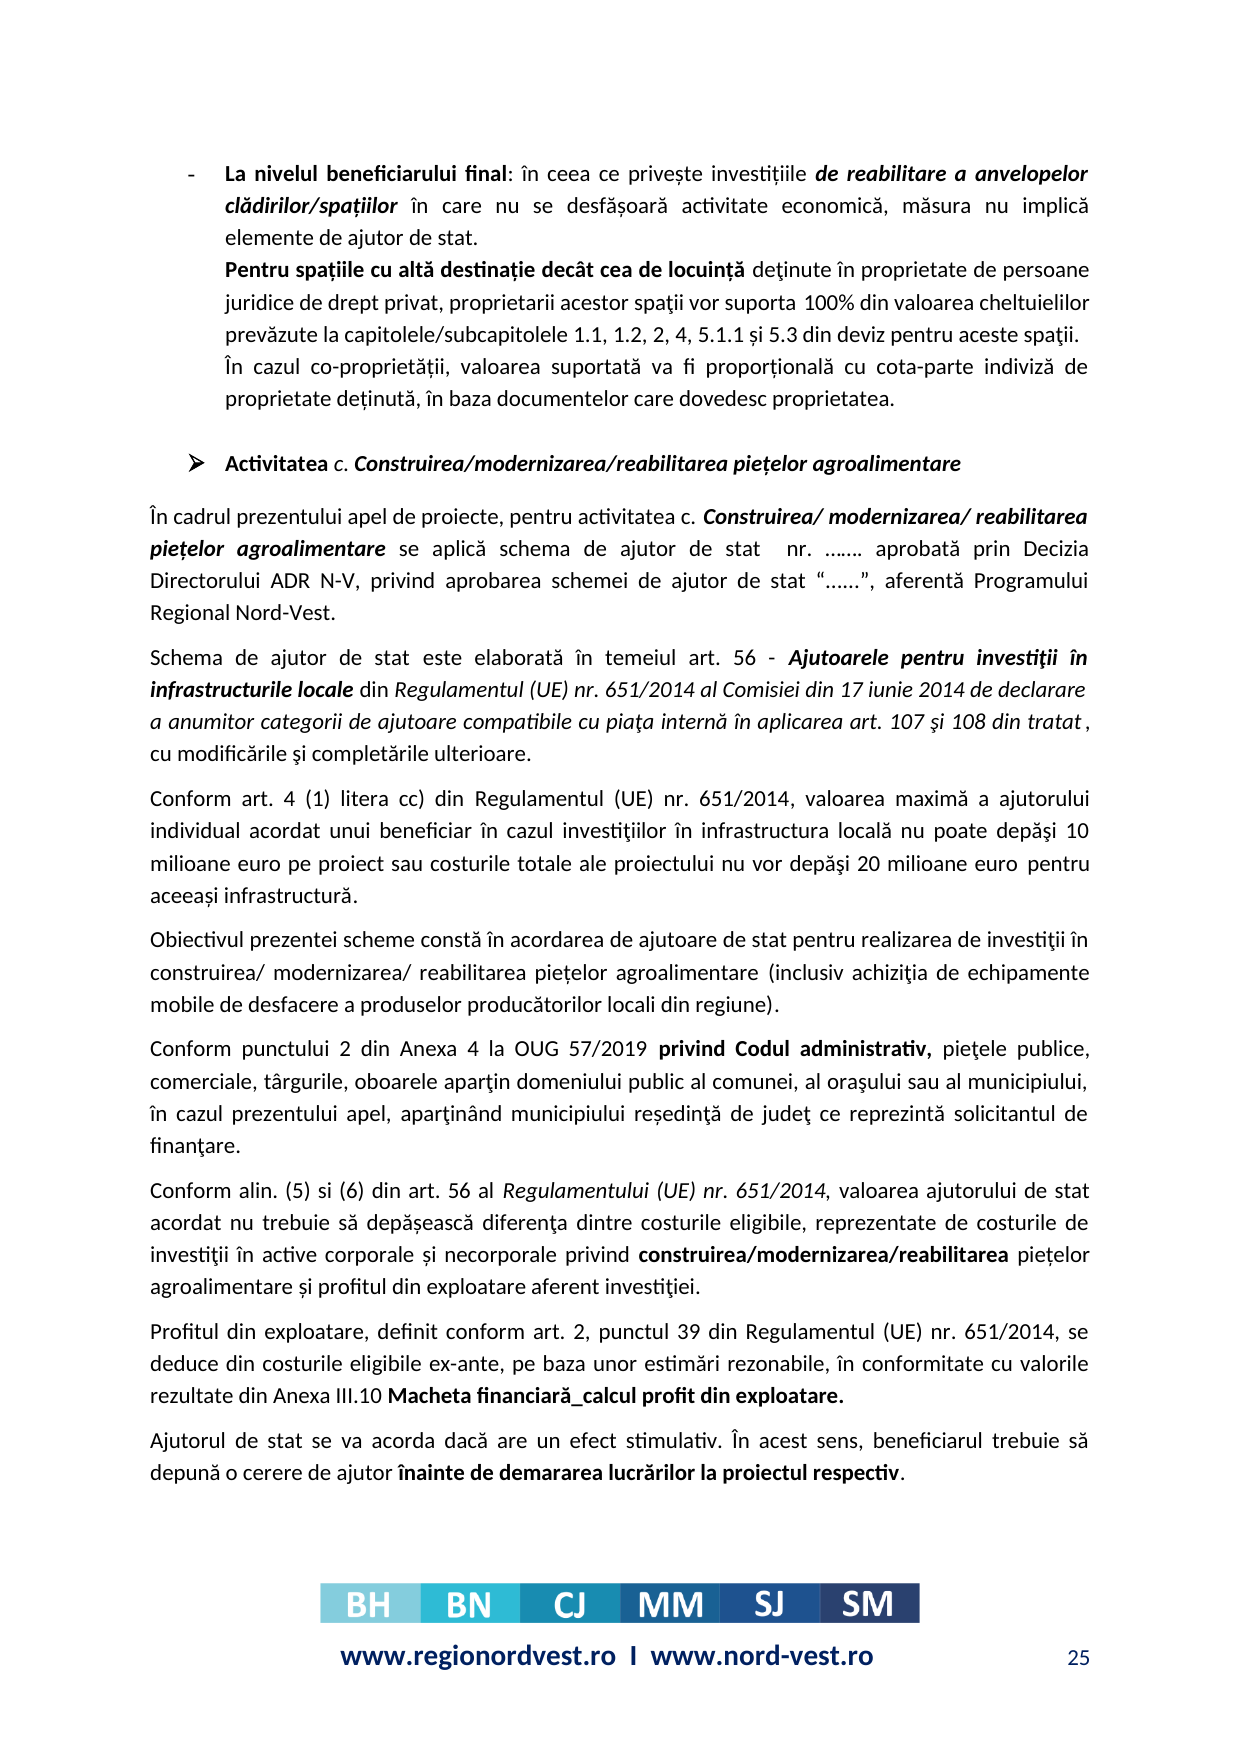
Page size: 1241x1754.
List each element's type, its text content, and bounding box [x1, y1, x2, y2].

text În cadrul prezentului apel de proiecte, pentru activitatea c. Construirea/ modernizarea/ reabilitarea piețelor agroalimentare se aplică schema de ajutor de stat nr. ……. aprobată prin Decizia Directorului ADR N-V, privind aprobarea schemei de ajutor de stat “......”, aferentă Programului Regional Nord-Vest. [150, 502, 1090, 626]
text Conform punctului 2 din Anexa 4 la OUG 57/2019 privind Codul administrativ, pieţele publice, comerciale, târgurile, oboarele aparţin domeniului public al comunei, al oraşului sau al municipiului, în cazul prezentului apel, aparţinând municipiului reședinţă de judeţ ce reprezintă solicitantul de finanţare. [150, 1034, 1090, 1159]
text Schema de ajutor de stat este elaborată în temeiul art. 56 - Ajutoarele pentru investiţii în infrastructurile locale din Regulamentul (UE) nr. 651/2014 al Comisiei din 17 iunie 2014 de declarare a anumitor categorii de ajutoare compatibile cu piaţa internă în aplicarea art. 107 şi 108 din tratat, cu modificările şi completările ulterioare. [150, 643, 1090, 768]
list Pentru spațiile cu altă destinație decât cea de locuință deţinute în proprietate de persoane juridice de drept privat, proprietarii acestor spaţii vor suporta 100% din valoarea cheltuielilor prevăzute la capitolele/subcapitolele 1.1, 1.2, 2, 4, 5.1.1 și 5.3 din deviz pentru aceste spaţii. [225, 256, 1090, 348]
text Obiectivul prezentei scheme constă în acordarea de ajutoare de stat pentru realizarea de investiţii în construirea/ modernizarea/ reabilitarea piețelor agroalimentare (inclusiv achiziţia de echipamente mobile de desfacere a produselor producătorilor locali din regiune). [150, 953, 1090, 1018]
picture [320, 1583, 920, 1623]
text Conform art. 4 (1) litera cc) din Regulamentul (UE) nr. 651/2014, valoarea maximă a ajutorului individual acordat unui beneficiar în cazul investiţiilor în infrastructura locală nu poate depăşi 10 milioane euro pe proiect sau costurile totale ale proiectului nu vor depăşi 20 milioane euro pentru aceeași infrastructură. [150, 784, 1090, 816]
list La nivelul beneficiarului final: în ceea ce privește investițiile de reabilitare a anvelopelor clădirilor/spaţiilor în care nu se desfășoară activitate economică, măsura nu implică elemente de ajutor de stat. [187, 159, 1090, 251]
list Activitatea c. Construirea/modernizarea/reabilitarea piețelor agroalimentare [187, 449, 1090, 477]
text Ajutorul de stat se va acorda dacă are un efect stimulativ. În acest sens, beneficiarul trebuie să depună o cerere de ajutor înainte de demararea lucrărilor la proiectul respectiv. [150, 1454, 1090, 1486]
list În cazul co-proprietății, valoarea suportată va fi proporțională cu cota-parte indiviză de proprietate deținută, în baza documentelor care dovedesc proprietatea. [225, 352, 1090, 412]
text Profitul din exploatare, definit conform art. 2, punctul 39 din Regulamentul (UE) nr. 651/2014, se deduce din costurile eligibile ex-ante, pe baza unor estimări rezonabile, în conformitate cu valorile rezultate din Anexa III.10 Macheta financiară_calcul profit din exploatare. [150, 1317, 1090, 1409]
text Conform art. 4 (1) litera cc) din Regulamentul (UE) nr. 651/2014, valoarea maximă a ajutorului individual acordat unui beneficiar în cazul investiţiilor în infrastructura locală nu poate depăşi 10 milioane euro pe proiect sau costurile totale ale proiectului nu vor depăşi 20 milioane euro pentru aceeași infrastructură. [150, 844, 1090, 909]
text Conform alin. (5) si (6) din art. 56 al Regulamentului (UE) nr. 651/2014, valoarea ajutorului de stat acordat nu trebuie să depășească diferenţa dintre costurile eligibile, reprezentate de costurile de investiţii în active corporale și necorporale privind construirea/modernizarea/reabilitarea piețelor agroalimentare și profitul din exploatare aferent investiţiei. [150, 1176, 1090, 1300]
